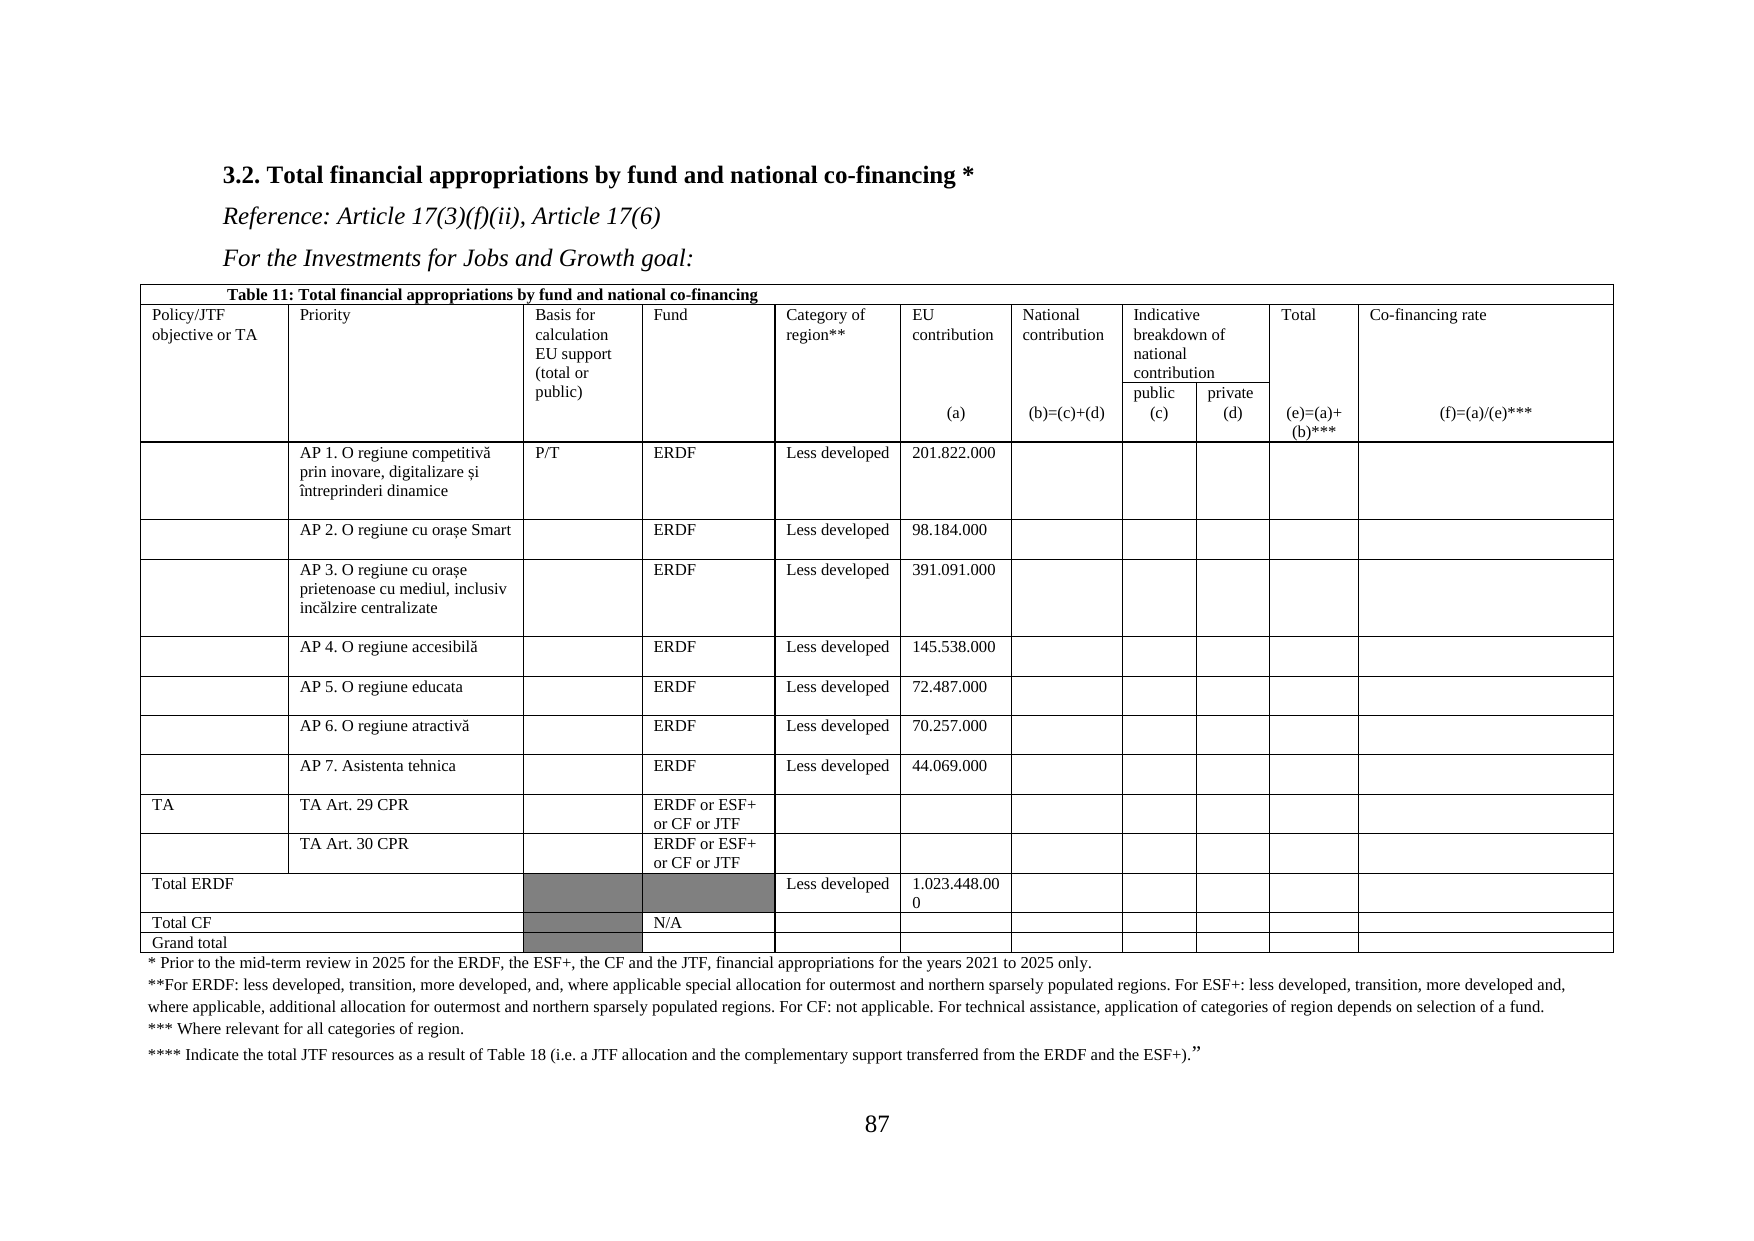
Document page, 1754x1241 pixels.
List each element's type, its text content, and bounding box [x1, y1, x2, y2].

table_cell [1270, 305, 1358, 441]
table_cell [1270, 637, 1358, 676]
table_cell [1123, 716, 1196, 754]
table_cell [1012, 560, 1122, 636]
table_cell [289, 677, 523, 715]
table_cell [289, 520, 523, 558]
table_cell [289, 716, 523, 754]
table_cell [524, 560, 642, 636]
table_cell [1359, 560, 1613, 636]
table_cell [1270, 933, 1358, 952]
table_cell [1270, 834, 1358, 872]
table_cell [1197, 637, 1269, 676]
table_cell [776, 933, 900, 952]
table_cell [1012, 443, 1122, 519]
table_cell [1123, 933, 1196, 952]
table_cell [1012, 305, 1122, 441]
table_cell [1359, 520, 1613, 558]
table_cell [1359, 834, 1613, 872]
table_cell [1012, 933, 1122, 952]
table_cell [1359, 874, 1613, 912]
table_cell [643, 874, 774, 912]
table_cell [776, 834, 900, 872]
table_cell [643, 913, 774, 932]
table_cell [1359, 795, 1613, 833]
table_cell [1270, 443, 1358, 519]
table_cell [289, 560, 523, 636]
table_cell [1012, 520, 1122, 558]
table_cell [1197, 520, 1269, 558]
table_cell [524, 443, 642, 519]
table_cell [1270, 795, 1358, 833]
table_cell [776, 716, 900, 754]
text **For ERDF: less developed, transition, more developed, and, where applicable special allocation for outermost and northern sparsely populated regions. For ESF+: less developed, transition, more developed and, where applicable, additional allocation for outermost and northern sparsely populated regions. For CF: not applicable. For technical assistance, application of categories of region depends on selection of a fund. [148, 975, 1606, 1016]
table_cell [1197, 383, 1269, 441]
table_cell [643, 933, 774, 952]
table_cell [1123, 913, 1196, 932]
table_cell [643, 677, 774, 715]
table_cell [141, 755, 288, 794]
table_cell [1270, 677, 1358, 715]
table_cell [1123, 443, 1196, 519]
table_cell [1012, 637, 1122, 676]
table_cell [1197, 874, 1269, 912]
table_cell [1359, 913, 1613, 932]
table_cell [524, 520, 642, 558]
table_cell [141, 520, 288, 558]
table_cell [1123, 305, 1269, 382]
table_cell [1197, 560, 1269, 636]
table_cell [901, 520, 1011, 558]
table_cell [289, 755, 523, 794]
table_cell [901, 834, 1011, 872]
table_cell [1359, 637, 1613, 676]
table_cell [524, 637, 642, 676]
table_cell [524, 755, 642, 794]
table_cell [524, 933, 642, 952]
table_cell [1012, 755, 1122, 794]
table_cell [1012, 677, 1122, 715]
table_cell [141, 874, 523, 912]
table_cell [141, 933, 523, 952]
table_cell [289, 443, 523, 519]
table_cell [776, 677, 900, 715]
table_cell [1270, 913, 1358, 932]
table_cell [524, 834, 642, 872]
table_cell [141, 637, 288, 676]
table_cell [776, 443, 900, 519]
text For the Investments for Jobs and Growth goal: [223, 243, 1606, 271]
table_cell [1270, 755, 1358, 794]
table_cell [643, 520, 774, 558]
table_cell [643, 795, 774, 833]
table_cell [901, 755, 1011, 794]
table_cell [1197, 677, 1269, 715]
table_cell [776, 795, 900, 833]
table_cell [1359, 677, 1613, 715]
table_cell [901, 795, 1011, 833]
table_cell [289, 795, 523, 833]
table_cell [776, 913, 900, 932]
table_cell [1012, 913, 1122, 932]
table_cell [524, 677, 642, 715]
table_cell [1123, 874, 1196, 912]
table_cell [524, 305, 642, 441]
text **** Indicate the total JTF resources as a result of Table 18 (i.e. a JTF allocation and the complementary support transferred from the ERDF and the ESF+).” [148, 1041, 1606, 1065]
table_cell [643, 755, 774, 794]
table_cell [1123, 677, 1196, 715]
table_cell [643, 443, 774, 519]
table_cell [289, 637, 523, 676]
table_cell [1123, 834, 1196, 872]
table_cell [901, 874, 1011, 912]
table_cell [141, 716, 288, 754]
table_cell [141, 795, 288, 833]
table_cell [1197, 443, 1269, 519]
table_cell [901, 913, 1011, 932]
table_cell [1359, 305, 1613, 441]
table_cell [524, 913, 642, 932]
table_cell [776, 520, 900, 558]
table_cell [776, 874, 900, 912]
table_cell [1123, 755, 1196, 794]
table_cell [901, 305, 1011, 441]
text * Prior to the mid-term review in 2025 for the ERDF, the ESF+, the CF and the JTF, financial appropriations for the years 2021 to 2025 only. [148, 953, 1606, 972]
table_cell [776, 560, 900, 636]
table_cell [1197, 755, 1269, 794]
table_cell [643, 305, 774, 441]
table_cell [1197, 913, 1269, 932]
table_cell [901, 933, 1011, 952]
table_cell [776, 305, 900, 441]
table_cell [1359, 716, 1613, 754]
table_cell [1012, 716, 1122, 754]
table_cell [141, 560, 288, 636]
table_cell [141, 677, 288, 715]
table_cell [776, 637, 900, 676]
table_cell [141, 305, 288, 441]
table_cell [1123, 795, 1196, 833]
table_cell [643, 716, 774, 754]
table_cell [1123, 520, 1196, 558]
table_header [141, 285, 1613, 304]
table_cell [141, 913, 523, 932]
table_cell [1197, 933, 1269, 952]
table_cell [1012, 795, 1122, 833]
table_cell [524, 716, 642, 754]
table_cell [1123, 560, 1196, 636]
text Reference: Article 17(3)(f)(ii), Article 17(6) [223, 201, 1606, 230]
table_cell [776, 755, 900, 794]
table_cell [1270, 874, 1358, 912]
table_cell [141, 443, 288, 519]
text *** Where relevant for all categories of region. [148, 1019, 1606, 1038]
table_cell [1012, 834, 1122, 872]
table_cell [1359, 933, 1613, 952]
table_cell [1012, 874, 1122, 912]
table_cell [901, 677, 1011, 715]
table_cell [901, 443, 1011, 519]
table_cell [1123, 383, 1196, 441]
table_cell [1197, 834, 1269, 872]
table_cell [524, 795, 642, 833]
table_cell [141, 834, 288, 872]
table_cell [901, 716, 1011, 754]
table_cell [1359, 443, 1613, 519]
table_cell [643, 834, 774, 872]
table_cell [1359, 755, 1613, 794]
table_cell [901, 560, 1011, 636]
text 3.2. Total financial appropriations by fund and national co-financing * [223, 160, 1606, 189]
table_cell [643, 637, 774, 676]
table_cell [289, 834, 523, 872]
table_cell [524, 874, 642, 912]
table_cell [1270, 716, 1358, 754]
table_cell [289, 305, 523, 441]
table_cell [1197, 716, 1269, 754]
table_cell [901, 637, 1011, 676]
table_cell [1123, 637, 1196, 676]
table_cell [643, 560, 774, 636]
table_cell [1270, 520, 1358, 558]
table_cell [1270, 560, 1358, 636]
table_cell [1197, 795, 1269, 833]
